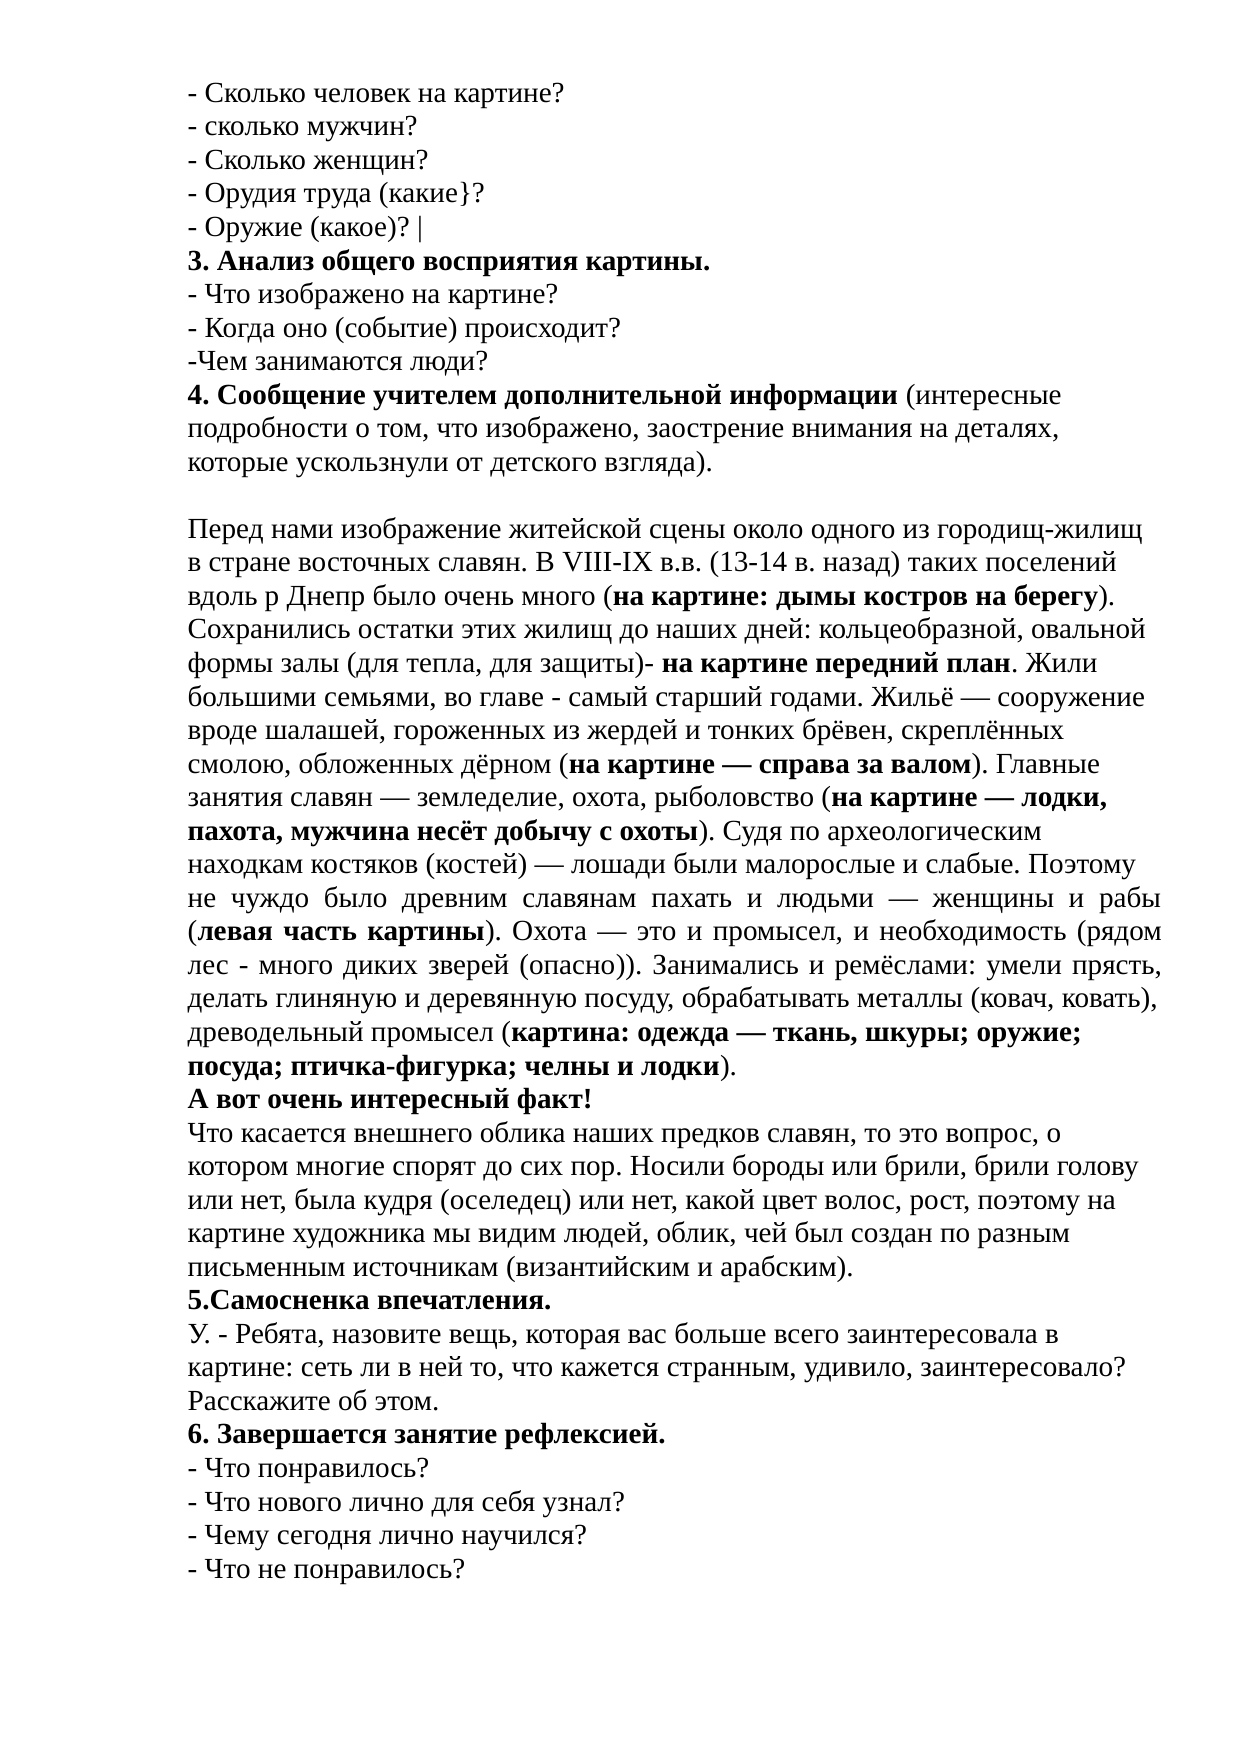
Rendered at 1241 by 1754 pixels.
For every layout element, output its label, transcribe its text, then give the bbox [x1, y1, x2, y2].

text - Сколько женщин? [187, 142, 1162, 176]
text не чуждо было древним славянам пахать и людьми — женщины и рабы (левая часть картины). Охота — это и промысел, и необходимость (рядом лес - много диких зверей (опасно)). Занимались и ремёслами: умели прясть, делать глиняную и деревянную посуду, обрабатывать металлы (ковач, ковать), [187, 880, 1162, 1014]
text или нет, была кудря (оселедец) или нет, какой цвет волос, рост, поэтому на [187, 1182, 1162, 1215]
text Сохранились остатки этих жилищ до наших дней: кольцеобразной, овальной [187, 612, 1162, 645]
text 4. Сообщение учителем дополнительной информации (интересные [187, 377, 1162, 410]
text -Чем занимаются люди? [187, 343, 1162, 377]
text находкам костяков (костей) — лошади были малорослые и слабые. Поэтому [187, 846, 1162, 880]
text Расскажите об этом. [187, 1383, 1162, 1417]
text У. - Ребята, назовите вещь, которая вас больше всего заинтересовала в [187, 1316, 1162, 1349]
text Перед нами изображение житейской сцены около одного из городищ-жилищ [187, 511, 1162, 544]
text в стране восточных славян. В VIII-IX в.в. (13-14 в. назад) таких поселений [187, 544, 1162, 578]
text - Когда оно (событие) происходит? [187, 310, 1162, 343]
text большими семьями, во главе - самый старший годами. Жильё — сооружение [187, 679, 1162, 712]
text котором многие спорят до сих пор. Носили бороды или брили, брили голову [187, 1148, 1162, 1182]
text - Чему сегодня лично научился? [187, 1517, 1162, 1551]
text картине: сеть ли в ней то, что кажется странным, удивило, заинтересовало? [187, 1349, 1162, 1383]
text подробности о том, что изображено, заострение внимания на деталях, [187, 410, 1162, 444]
text 6. Завершается занятие рефлексией. [187, 1417, 1162, 1450]
text вдоль р Днепр было очень много (на картине: дымы костров на берегу). [187, 578, 1162, 612]
text - Сколько человек на картине? [187, 75, 1162, 108]
text картине художника мы видим людей, облик, чей был создан по разным [187, 1215, 1162, 1249]
text которые ускользнули от детского взгляда). [187, 444, 1162, 477]
text занятия славян — земледелие, охота, рыболовство (на картине — лодки, [187, 779, 1162, 813]
text смолою, обложенных дёрном (на картине — справа за валом). Главные [187, 746, 1162, 779]
text вроде шалашей, гороженных из жердей и тонких брёвен, скреплённых [187, 712, 1162, 746]
text А вот очень интересный факт! [187, 1081, 1162, 1115]
text - Оружие (какое)? | [187, 209, 1162, 243]
text формы залы (для тепла, для защиты)- на картине передний план. Жили [187, 645, 1162, 679]
text 3. Анализ общего восприятия картины. [187, 243, 1162, 276]
text - Что изображено на картине? [187, 276, 1162, 310]
text - Что нового лично для себя узнал? [187, 1484, 1162, 1517]
text - Что понравилось? [187, 1450, 1162, 1484]
text посуда; птичка-фигурка; челны и лодки). [187, 1048, 1162, 1081]
text пахота, мужчина несёт добычу с охоты). Судя по археологическим [187, 813, 1162, 846]
text Что касается внешнего облика наших предков славян, то это вопрос, о [187, 1115, 1162, 1148]
text - Что не понравилось? [187, 1551, 1162, 1584]
text - Орудия труда (какие}? [187, 176, 1162, 209]
text 5.Самосненка впечатления. [187, 1282, 1162, 1316]
text древодельный промысел (картина: одежда — ткань, шкуры; оружие; [187, 1014, 1162, 1048]
text - сколько мужчин? [187, 108, 1162, 142]
text письменным источникам (византийским и арабским). [187, 1249, 1162, 1282]
